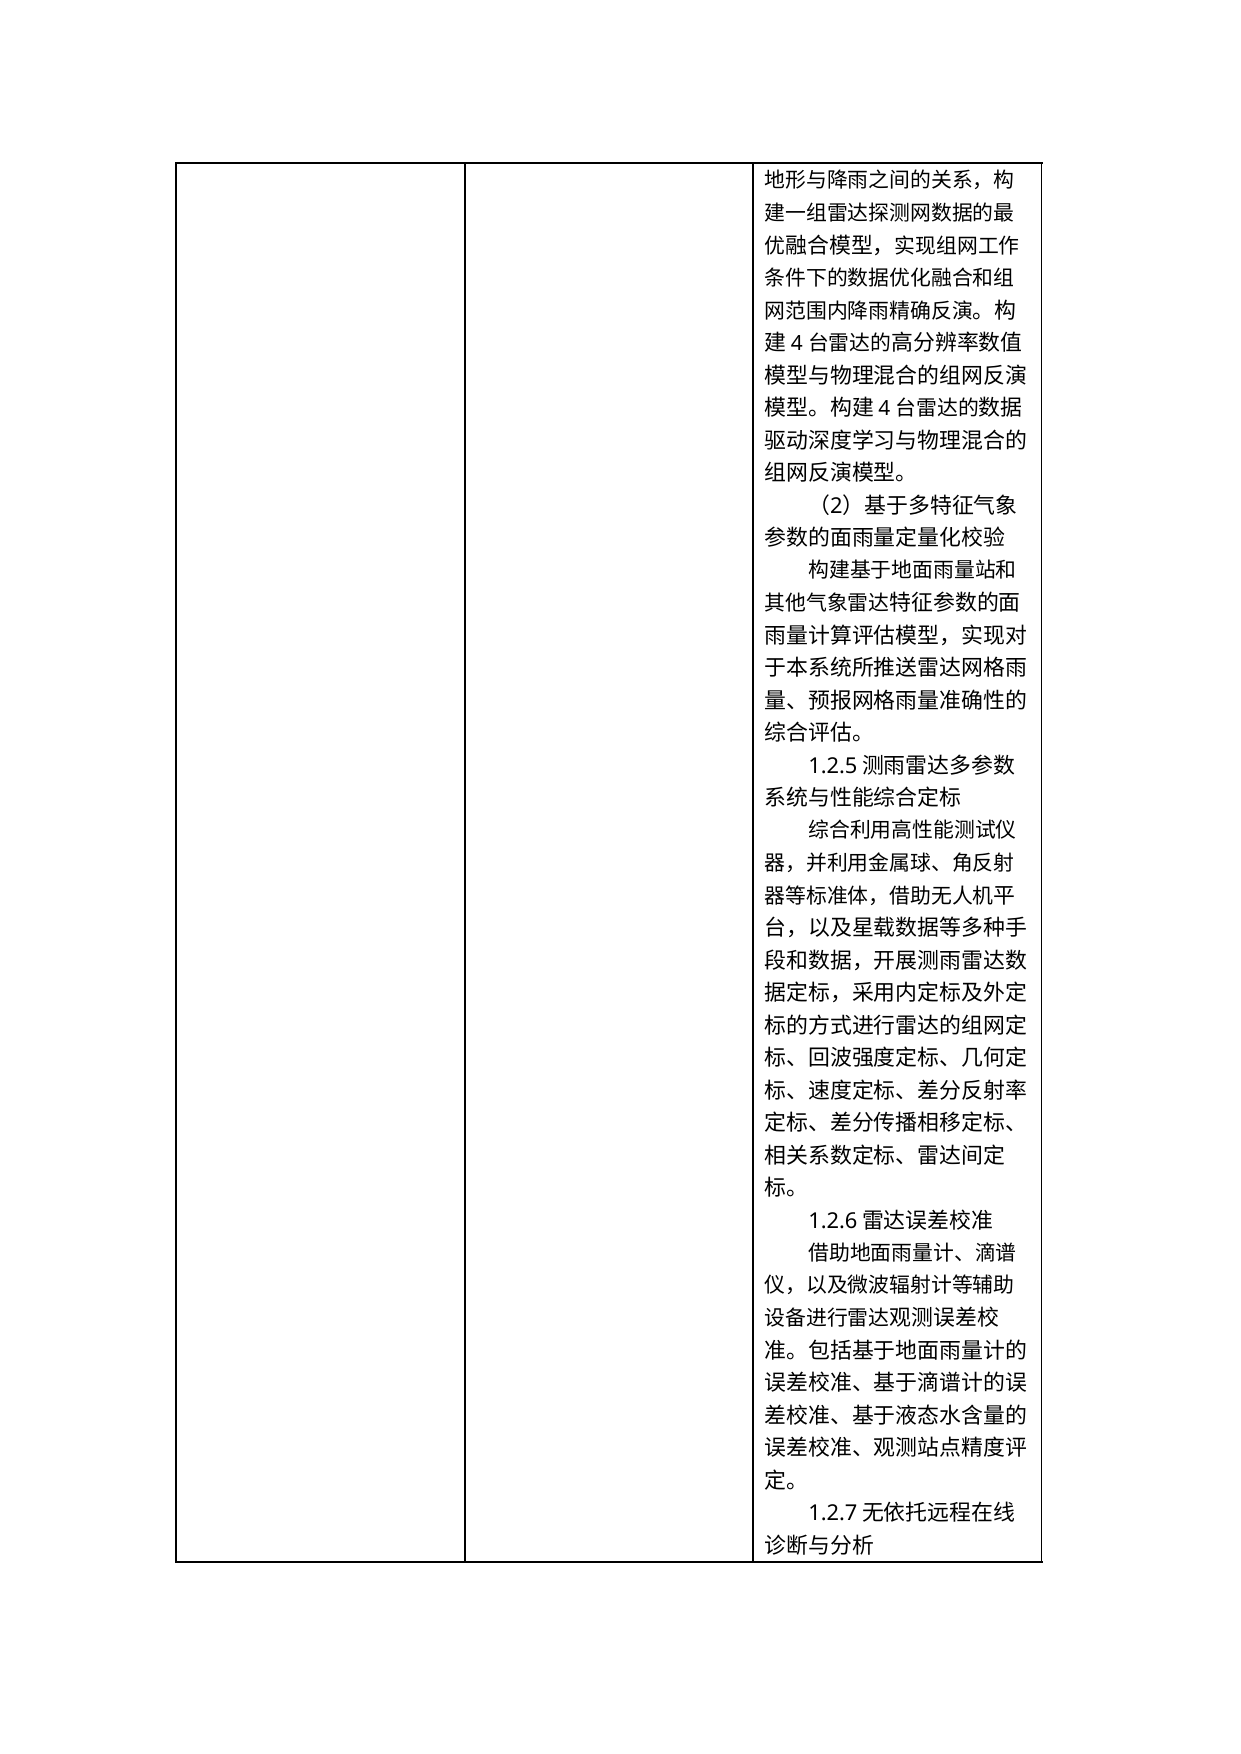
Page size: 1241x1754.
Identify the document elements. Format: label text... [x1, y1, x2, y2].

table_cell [754, 164, 1041, 1561]
table_cell [466, 164, 752, 1561]
table_cell 1 [177, 164, 464, 1561]
